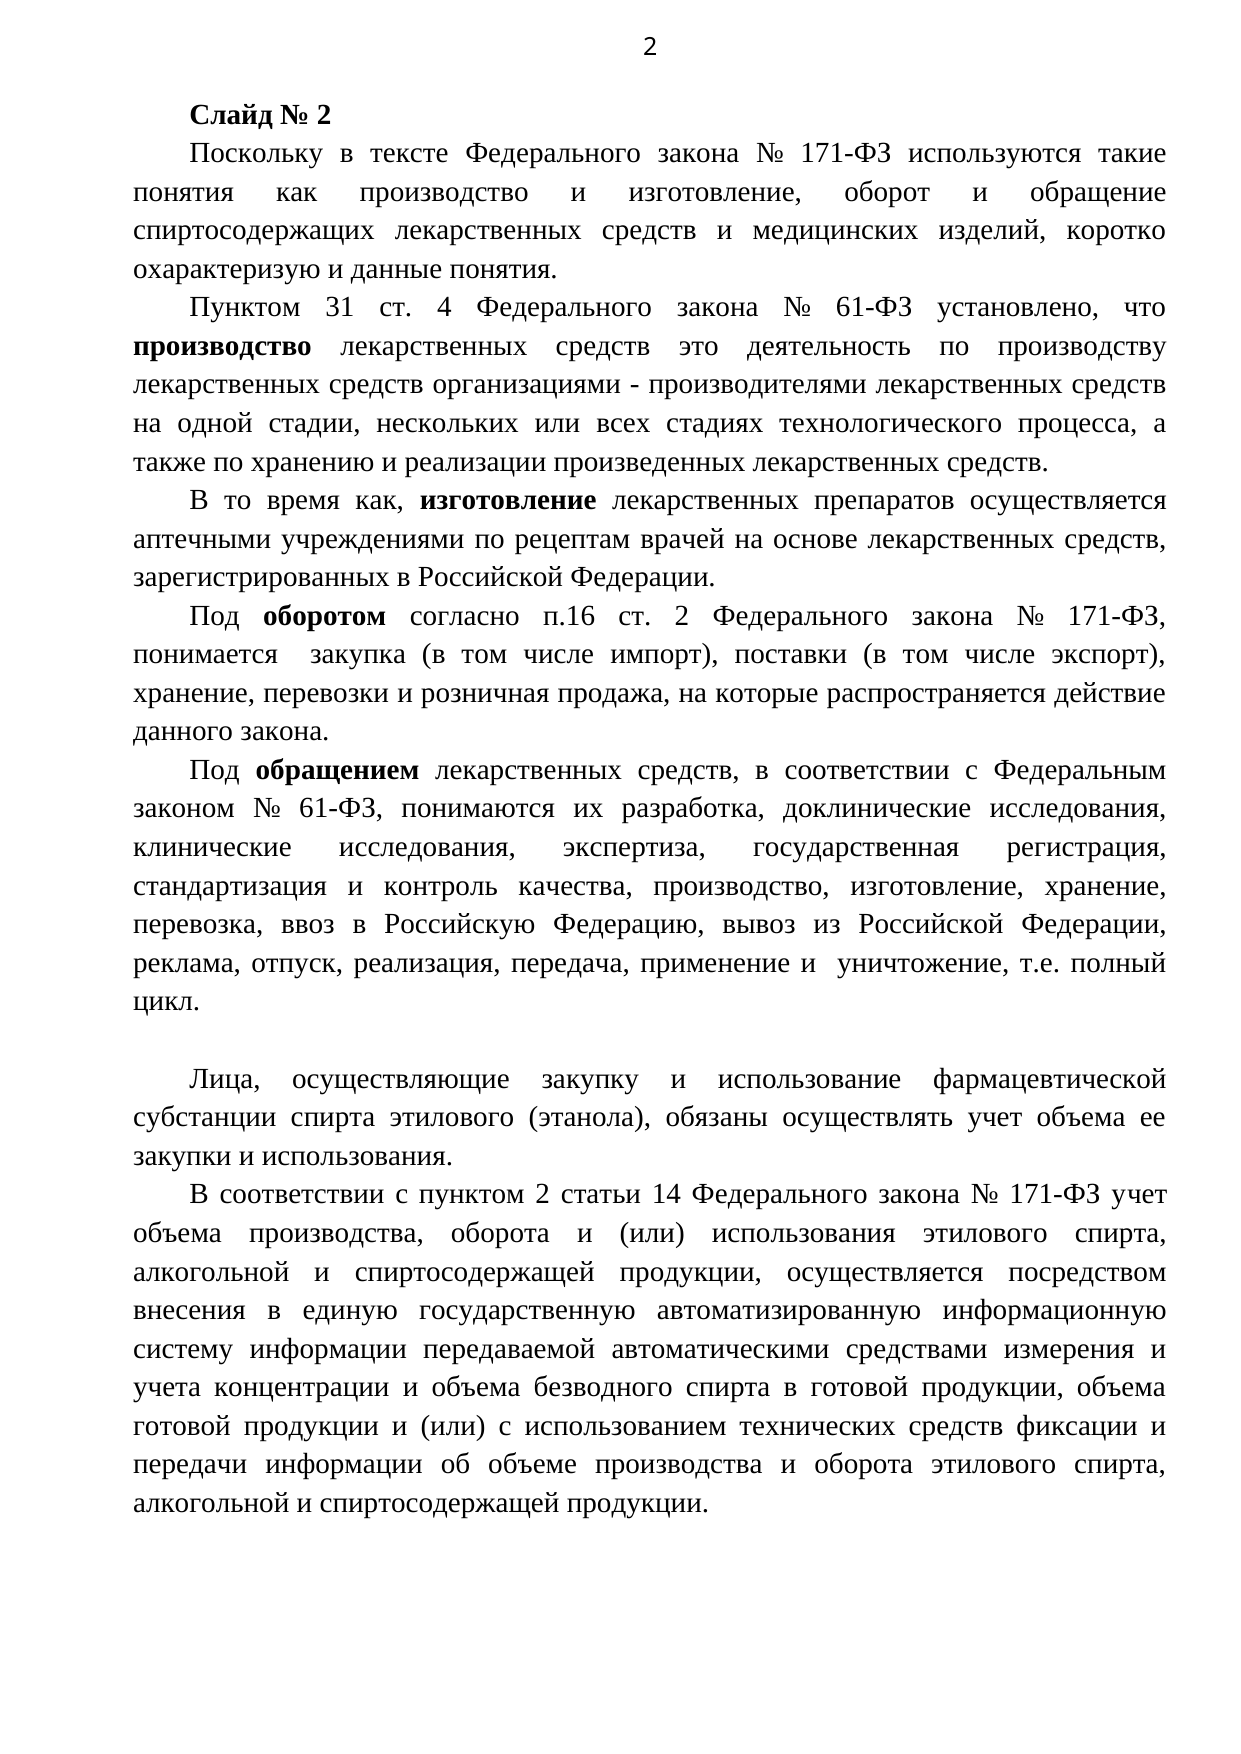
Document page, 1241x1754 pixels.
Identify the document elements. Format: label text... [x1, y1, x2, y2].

text Лица, осуществляющие закупку и использование фармацевтической субстанции спирта этилового (этанола), обязаны осуществлять учет объема ее закупки и использования. [133, 1061, 1167, 1172]
text Под оборотом согласно п.16 ст. 2 Федерального закона № 171-ФЗ, понимается закупка (в том числе импорт), поставки (в том числе экспорт), хранение, перевозки и розничная продажа, на которые распространяется действие данного закона. [133, 598, 1167, 747]
text Слайд № 2 [133, 97, 1167, 130]
text Пунктом 31 ст. 4 Федерального закона № 61-ФЗ установлено, что производство лекарственных средств это деятельность по производству лекарственных средств организациями - производителями лекарственных средств на одной стадии, нескольких или всех стадиях технологического процесса, а также по хранению и реализации произведенных лекарственных средств. [133, 289, 1167, 477]
text Под обращением лекарственных средств, в соответствии с Федеральным законом № 61-ФЗ, понимаются их разработка, доклинические исследования, клинические исследования, экспертиза, государственная регистрация, стандартизация и контроль качества, производство, изготовление, хранение, перевозка, ввоз в Российскую Федерацию, вывоз из Российской Федерации, реклама, отпуск, реализация, передача, применение и уничтожение, т.е. полный цикл. [133, 752, 1167, 1017]
text В соответствии с пунктом 2 статьи 14 Федерального закона № 171-ФЗ учет объема производства, оборота и (или) использования этилового спирта, алкогольной и спиртосодержащей продукции, осуществляется посредством внесения в единую государственную автоматизированную информационную систему информации передаваемой автоматическими средствами измерения и учета концентрации и объема безводного спирта в готовой продукции, объема готовой продукции и (или) с использованием технических средств фиксации и передачи информации об объеме производства и оборота этилового спирта, алкогольной и спиртосодержащей продукции. [133, 1177, 1167, 1518]
text Поскольку в тексте Федерального закона № 171-ФЗ используются такие понятия как производство и изготовление, оборот и обращение спиртосодержащих лекарственных средств и медицинских изделий, коротко охарактеризую и данные понятия. [133, 135, 1167, 284]
text В то время как, изготовление лекарственных препаратов осуществляется аптечными учреждениями по рецептам врачей на основе лекарственных средств, зарегистрированных в Российской Федерации. [133, 482, 1167, 593]
